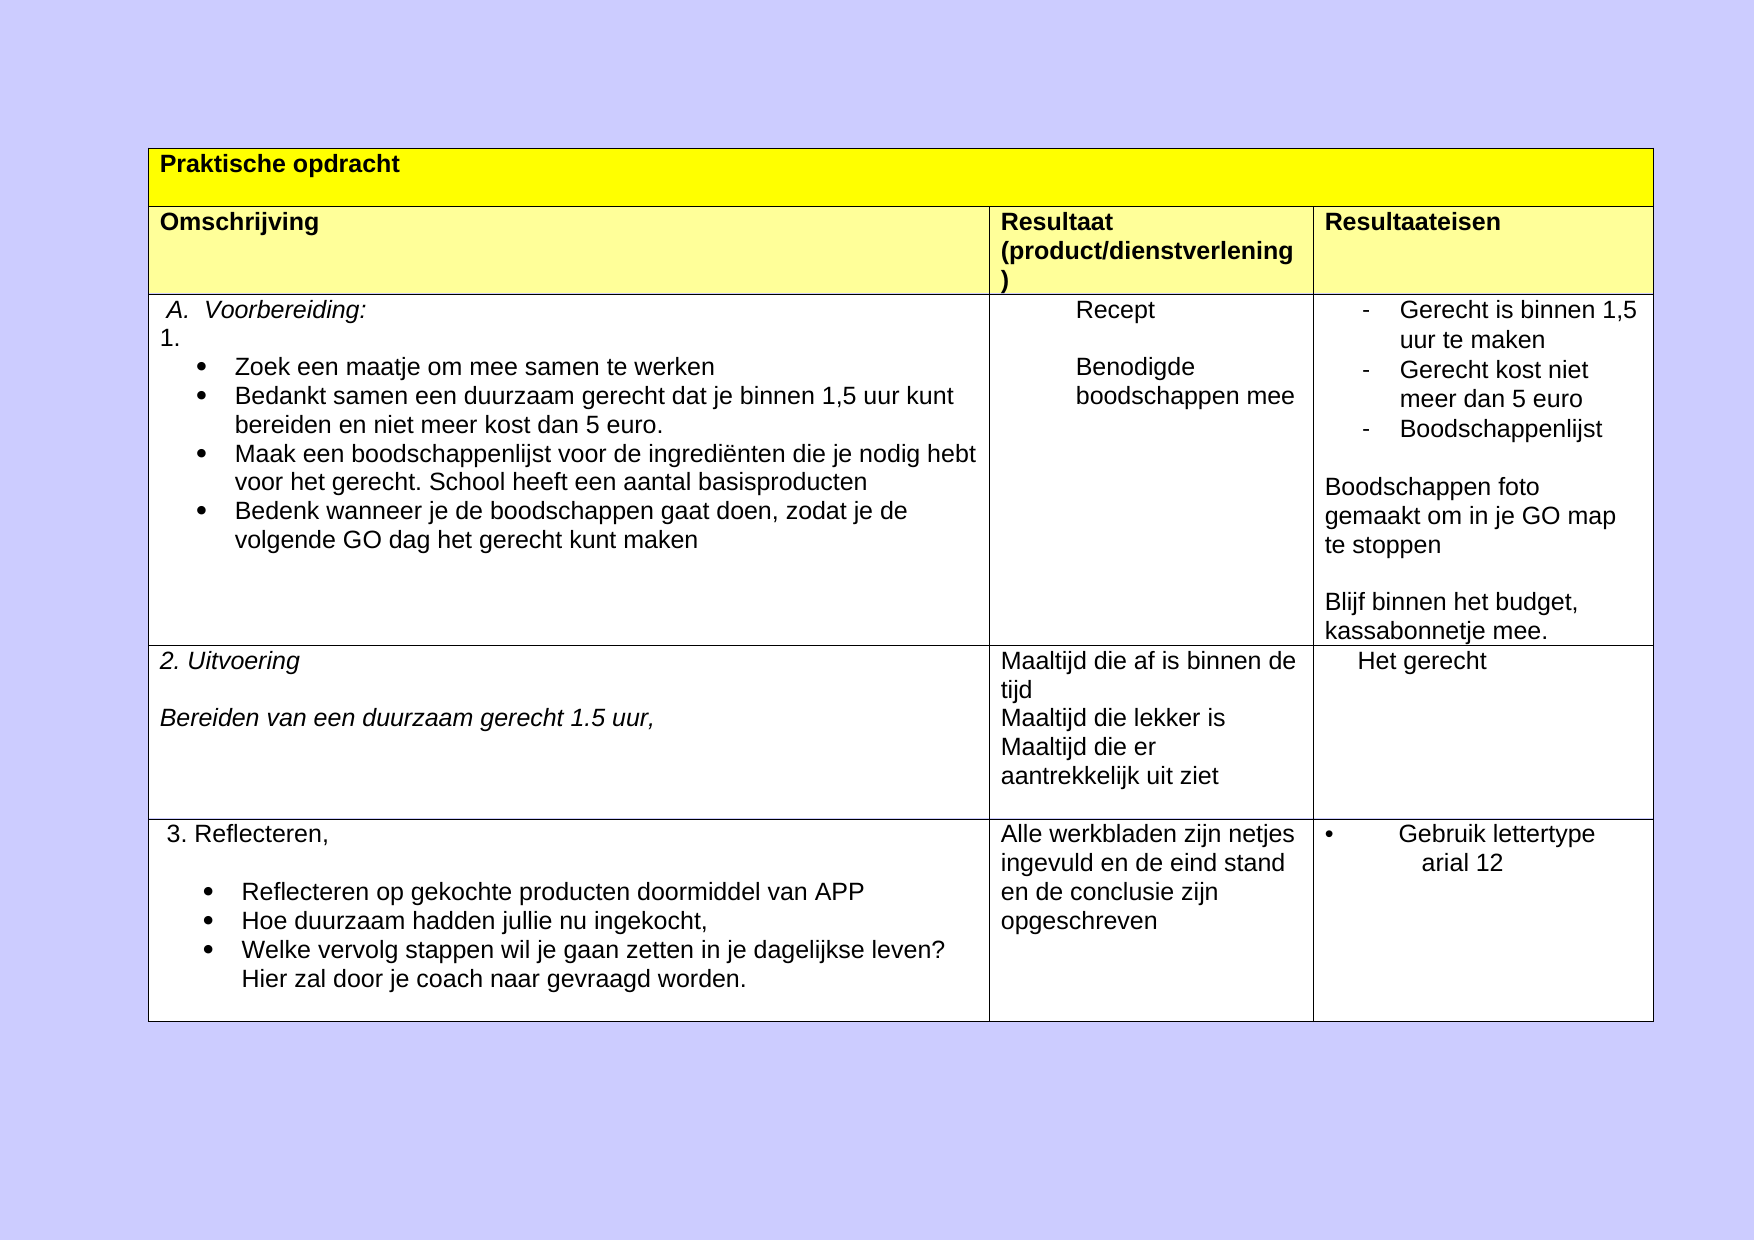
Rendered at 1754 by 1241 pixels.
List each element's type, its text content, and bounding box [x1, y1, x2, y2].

table_cell Maaltijd die af is binnen de tijd Maaltijd die lekker is Maaltijd die er aantrekkelijk uit ziet [990, 646, 1313, 818]
table_cell 3. Reflecteren, Reflecteren op gekochte producten doormiddel van APP Hoe duurzaam hadden jullie nu ingekocht, Welke vervolg stappen wil je gaan zetten in je dagelijkse leven? Hier zal door je coach naar gevraagd worden. [149, 820, 989, 1021]
table_cell Recept Benodigde boodschappen mee [990, 295, 1313, 645]
table_cell Het gerecht [1314, 646, 1653, 818]
table_cell 2. Uitvoering Bereiden van een duurzaam gerecht 1.5 uur, [149, 646, 989, 818]
table_cell Resultaat (product/dienstverlening) [990, 207, 1313, 293]
table_cell Omschrijving [149, 207, 989, 293]
table_cell Voorbereiding: 1. Zoek een maatje om mee samen te werken Bedankt samen een duurzaam gerecht dat je binnen 1,5 uur kunt bereiden en niet meer kost dan 5 euro. Maak een boodschappenlijst voor de ingrediënten die je nodig hebt voor het gerecht. School heeft een aantal basisproducten Bedenk wanneer je de boodschappen gaat doen, zodat je de volgende GO dag het gerecht kunt maken [149, 295, 989, 645]
table_cell Resultaateisen [1314, 207, 1653, 293]
table_header Praktische opdracht [149, 149, 1653, 206]
table_cell Gerecht is binnen 1,5 uur te maken Gerecht kost niet meer dan 5 euro Boodschappenlijst Boodschappen foto gemaakt om in je GO map te stoppen Blijf binnen het budget, kassabonnetje mee. [1314, 295, 1653, 645]
table_cell Alle werkbladen zijn netjes ingevuld en de eind stand en de conclusie zijn opgeschreven [990, 820, 1313, 1021]
table_cell • Gebruik lettertype arial 12 [1314, 820, 1653, 1021]
